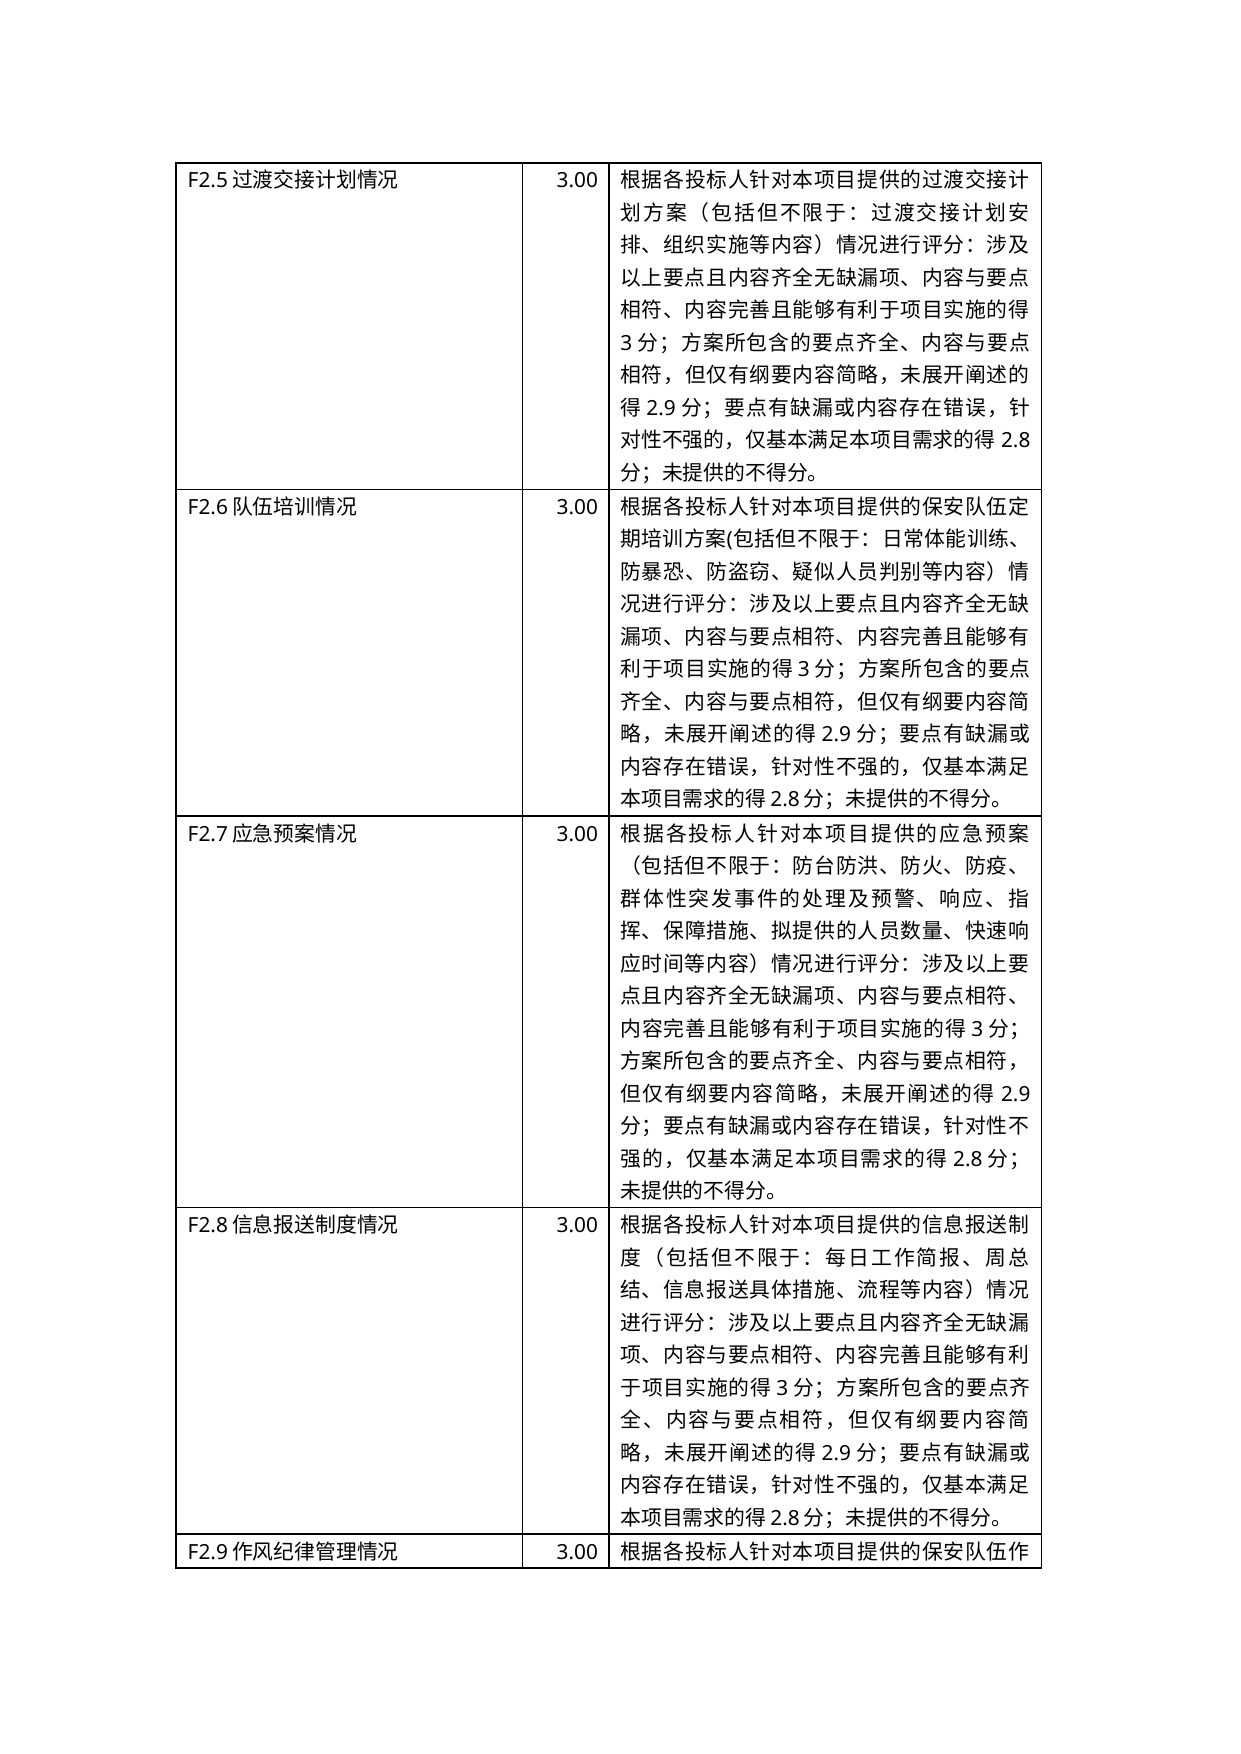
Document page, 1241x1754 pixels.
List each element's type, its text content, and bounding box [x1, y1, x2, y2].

table_cell F2.6队伍培训情况 [177, 490, 522, 815]
table_cell 根据各投标人针对本项目提供的信息报送制度（包括但不限于：每日工作简报、周总结、信息报送具体措施、流程等内容）情况进行评分：涉及以上要点且内容齐全无缺漏项、内容与要点相符、内容完善且能够有利于项目实施的得3分；方案所包含的要点齐全、内容与要点相符，但仅有纲要内容简略，未展开阐述的得2.9分；要点有缺漏或内容存在错误，针对性不强的，仅基本满足本项目需求的得2.8分；未提供的不得分。 [610, 1208, 1041, 1533]
table_cell 3.00 [523, 1208, 608, 1533]
table_cell F2.9作风纪律管理情况 [177, 1535, 522, 1567]
table_cell F2.5过渡交接计划情况 [177, 164, 522, 488]
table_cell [610, 1535, 1041, 1567]
table_cell 3.00 [523, 1535, 608, 1567]
table_cell 根据各投标人针对本项目提供的应急预案（包括但不限于：防台防洪、防火、防疫、群体性突发事件的处理及预警、响应、指挥、保障措施、拟提供的人员数量、快速响应时间等内容）情况进行评分：涉及以上要点且内容齐全无缺漏项、内容与要点相符、内容完善且能够有利于项目实施的得3分；方案所包含的要点齐全、内容与要点相符，但仅有纲要内容简略，未展开阐述的得2.9分；要点有缺漏或内容存在错误，针对性不强的，仅基本满足本项目需求的得2.8分；未提供的不得分。 [610, 817, 1041, 1207]
table_cell 3.00 [523, 817, 608, 1207]
table_cell F2.8信息报送制度情况 [177, 1208, 522, 1533]
table_cell F2.7应急预案情况 [177, 817, 522, 1207]
table_cell 3.00 [523, 164, 608, 488]
table_cell 根据各投标人针对本项目提供的过渡交接计划方案（包括但不限于：过渡交接计划安排、组织实施等内容）情况进行评分：涉及以上要点且内容齐全无缺漏项、内容与要点相符、内容完善且能够有利于项目实施的得3分；方案所包含的要点齐全、内容与要点相符，但仅有纲要内容简略，未展开阐述的得2.9分；要点有缺漏或内容存在错误，针对性不强的，仅基本满足本项目需求的得2.8分；未提供的不得分。 [610, 164, 1041, 488]
table_cell 根据各投标人针对本项目提供的保安队伍定期培训方案(包括但不限于：日常体能训练、防暴恐、防盗窃、疑似人员判别等内容）情况进行评分：涉及以上要点且内容齐全无缺漏项、内容与要点相符、内容完善且能够有利于项目实施的得3分；方案所包含的要点齐全、内容与要点相符，但仅有纲要内容简略，未展开阐述的得2.9分；要点有缺漏或内容存在错误，针对性不强的，仅基本满足本项目需求的得2.8分；未提供的不得分。 [610, 490, 1041, 815]
table_cell 3.00 [523, 490, 608, 815]
